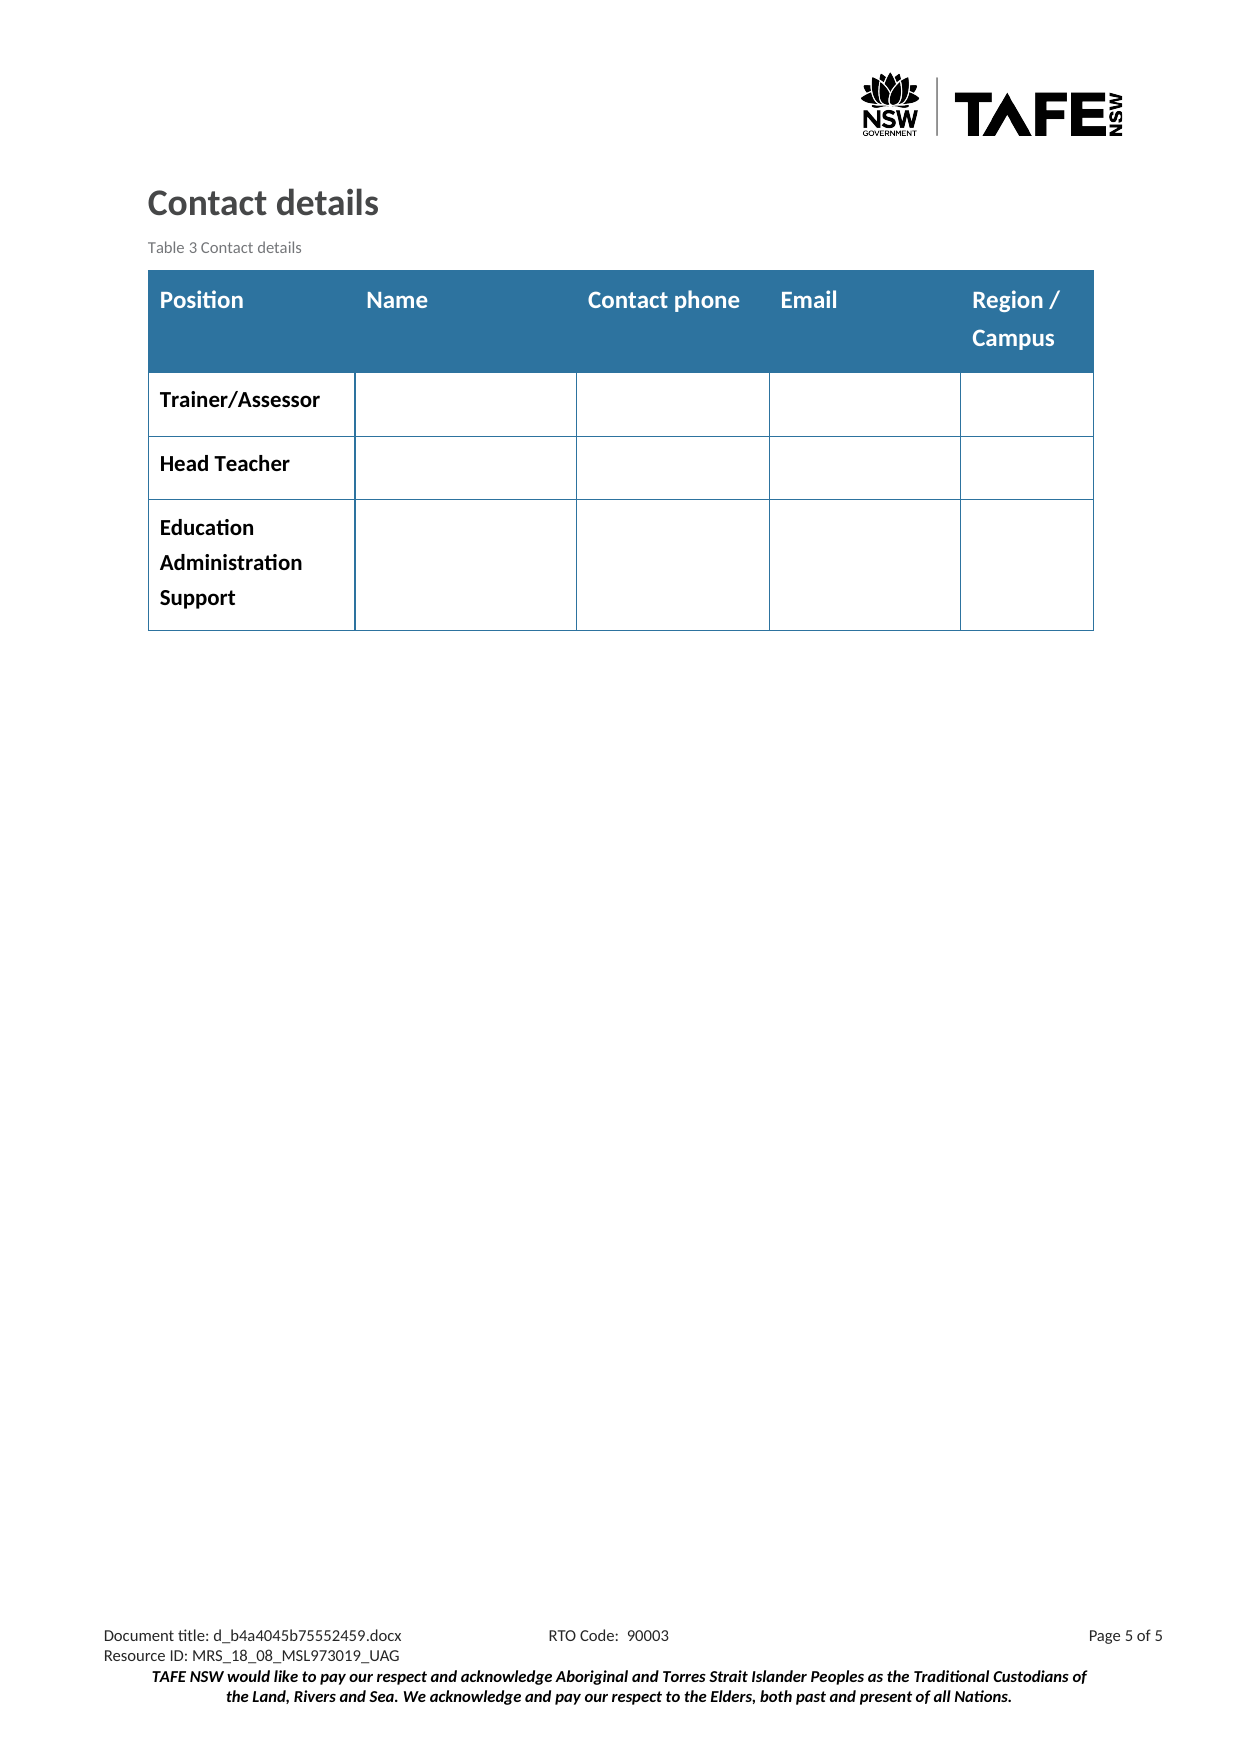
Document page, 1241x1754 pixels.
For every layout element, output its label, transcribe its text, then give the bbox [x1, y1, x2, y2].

table_cell [770, 437, 960, 499]
table_cell [356, 373, 576, 436]
table_cell [356, 437, 576, 499]
table_header Region / Campus [961, 271, 1093, 372]
table_cell [577, 373, 769, 436]
table_cell [577, 437, 769, 499]
picture [861, 71, 1123, 137]
table_cell [961, 437, 1093, 499]
table_cell Head Teacher [149, 437, 354, 499]
table_cell [961, 373, 1093, 436]
subtitle Contact details [148, 179, 1092, 225]
table_cell Trainer/Assessor [149, 373, 354, 436]
table_cell [577, 500, 769, 630]
text Table 3 Contact details [148, 237, 1092, 258]
table_cell [770, 373, 960, 436]
table_cell [356, 500, 576, 630]
table_cell [770, 500, 960, 630]
table_header Position [149, 271, 354, 372]
table_cell [961, 500, 1093, 630]
table_cell Education Administration Support [149, 500, 354, 630]
table_header Name [356, 271, 576, 372]
table_header Contact phone [577, 271, 769, 372]
table_header Email [770, 271, 960, 372]
